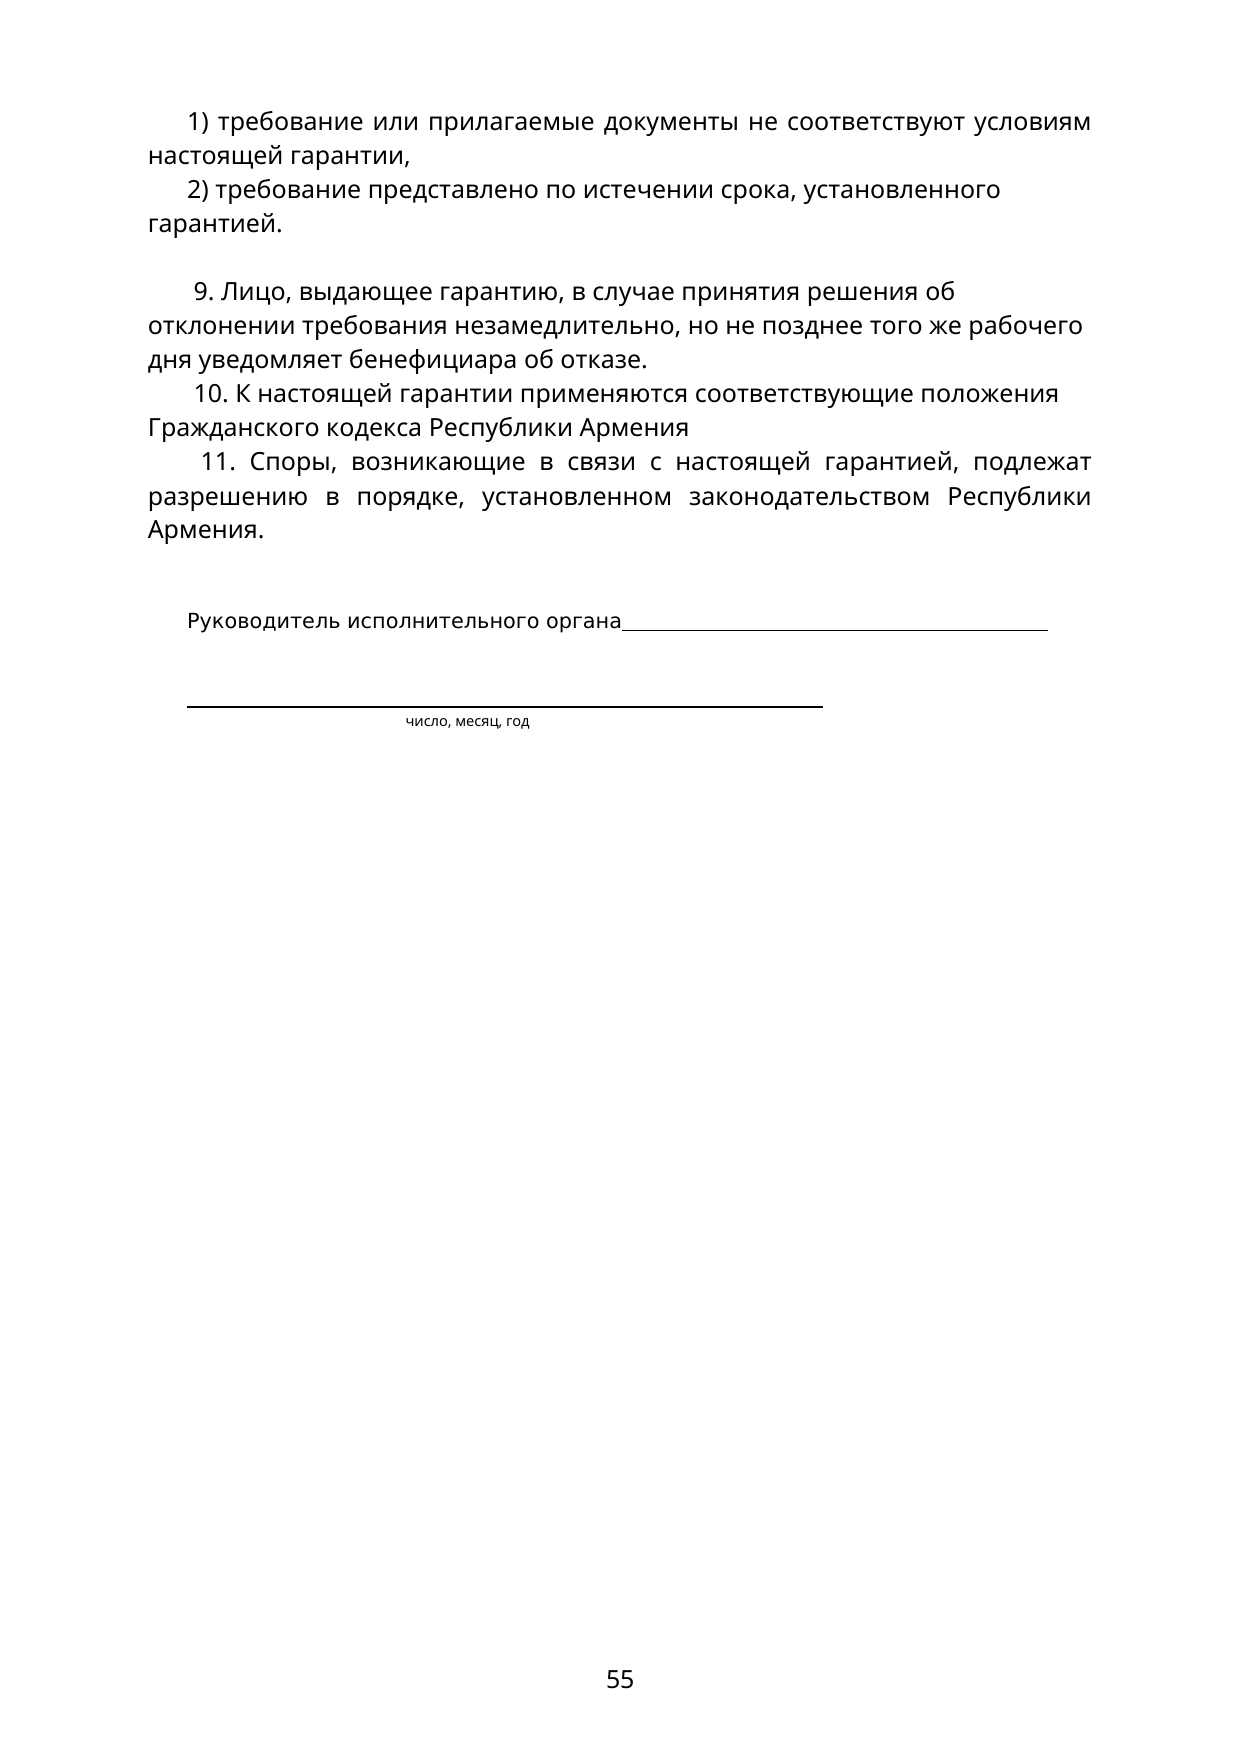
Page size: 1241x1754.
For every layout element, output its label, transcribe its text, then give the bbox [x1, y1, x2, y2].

text 2) требование представлено по истечении срока, установленного гарантией. [148, 172, 1092, 240]
text 9. Лицо, выдающее гарантию, в случае принятия решения об отклонении требования незамедлительно, но не позднее того же рабочего дня уведомляет бенефициара об отказе. [148, 274, 1092, 376]
text 11. Споры, возникающие в связи с настоящей гарантией, подлежат разрешению в порядке, установленном законодательством Республики Армения. [148, 444, 1092, 546]
text число, месяц, год [148, 710, 1092, 744]
text 1) требование или прилагаемые документы не соответствуют условиям настоящей гарантии, [148, 103, 1092, 172]
text Руководитель исполнительного органа [148, 609, 1092, 633]
text 10. К настоящей гарантии применяются соответствующие положения Гражданского кодекса Республики Армения [148, 376, 1092, 444]
